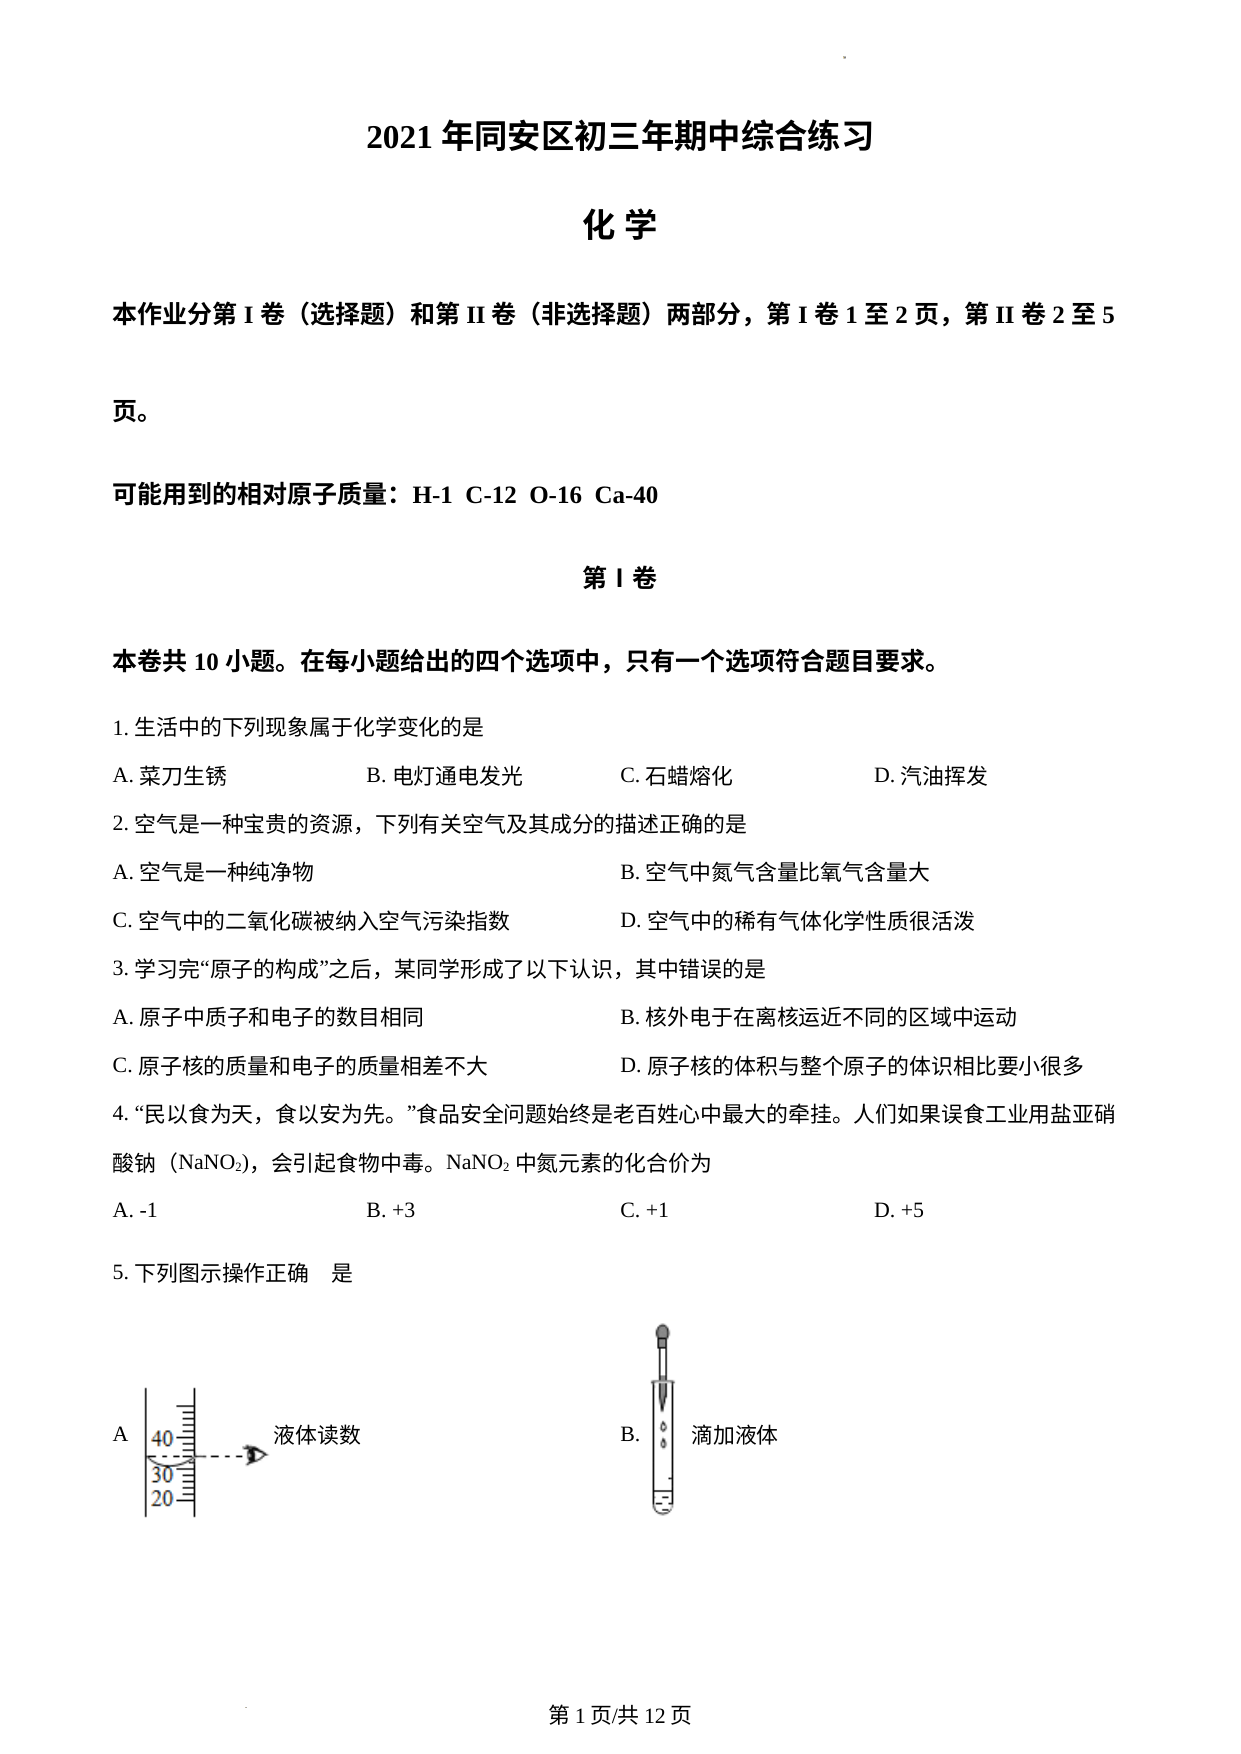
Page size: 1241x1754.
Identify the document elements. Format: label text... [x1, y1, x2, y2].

text 本作业分第 I 卷（选择题）和第 II 卷（非选择题）两部分，第 I 卷 1 至 2 页，第 II 卷 2 至 5 页。 [112, 280, 1128, 442]
text 3. 学习完“原子的构成”之后，某同学形成了以下认识，其中错误的是 [112, 952, 1128, 984]
text 可能用到的相对原子质量：H-1 C-12 O-16 Ca-40 [112, 461, 1128, 526]
text 本卷共 10 小题。在每小题给出的四个选项中，只有一个选项符合题目要求。 [112, 627, 1128, 692]
text 第Ⅰ卷 [112, 544, 1128, 609]
text 5. 下列图示操作正确是 [112, 1239, 1128, 1304]
picture [139, 1382, 274, 1522]
picture [645, 1319, 691, 1522]
text A 液体读数 B. 滴加液体 [112, 1320, 1128, 1547]
text 2021 年同安区初三年期中综合练习 [112, 102, 1128, 167]
text A. 空气是一种纯净物 B. 空气中氮气含量比氧气含量大 [112, 855, 1128, 887]
text 4. “民以食为天，食以安为先。”食品安全问题始终是老百姓心中最大的牵挂。人们如果误食工业用盐亚硝酸钠（NaNO2)，会引起食物中毒。NaNO2 中氮元素的化合价为 [112, 1097, 1128, 1178]
text 化 学 [112, 191, 1128, 256]
text A. 原子中质子和电子的数目相同 B. 核外电于在离核运近不同的区域中运动 [112, 1000, 1128, 1032]
text C. 原子核的质量和电子的质量相差不大 D. 原子核的体积与整个原子的体识相比要小很多 [112, 1048, 1128, 1081]
text A. -1 B. +3 C. +1 D. +5 [112, 1194, 1128, 1226]
text A. 菜刀生锈 B. 电灯通电发光 C. 石蜡熔化 D. 汽油挥发 [112, 758, 1128, 791]
text 1. 生活中的下列现象属于化学变化的是 [112, 710, 1128, 742]
text C. 空气中的二氧化碳被纳入空气污染指数 D. 空气中的稀有气体化学性质很活泼 [112, 903, 1128, 936]
text 2. 空气是一种宝贵的资源，下列有关空气及其成分的描述正确的是 [112, 807, 1128, 839]
